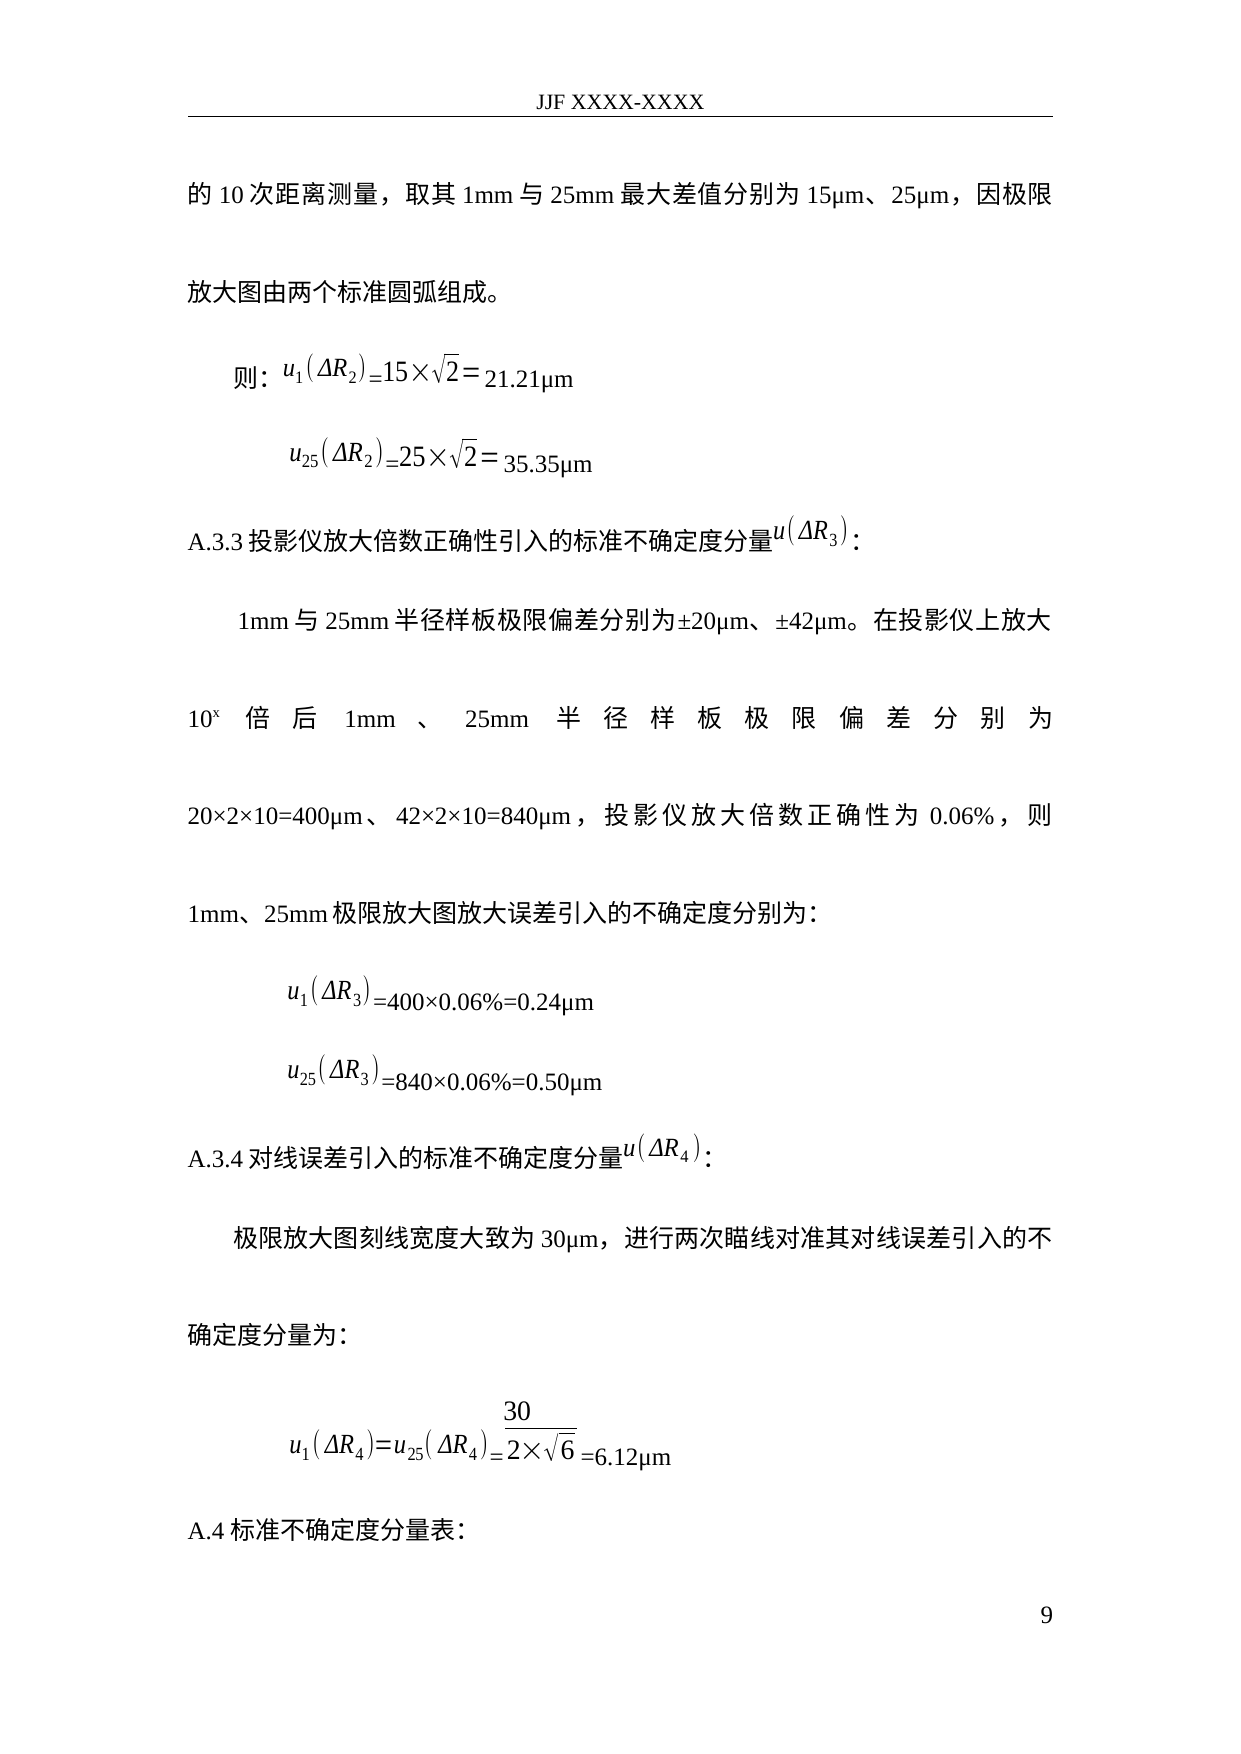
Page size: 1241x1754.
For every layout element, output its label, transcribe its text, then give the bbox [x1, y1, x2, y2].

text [187, 160, 1053, 323]
text A.4 标准不确定度分量表： [187, 1496, 1053, 1561]
text ==6.12μm [187, 1384, 1053, 1482]
text 极限放大图刻线宽度大致为30μm，进行两次瞄线对准其对线误差引入的不确定度分量为： [187, 1204, 1053, 1366]
text 1mm与25mm半径样板极限偏差分别为±20μm、±42μm。在投影仪上放大10x倍后1mm、25mm半径样板极限偏差分别为20×2×10=400μm、42×2×10=840μm，投影仪放大倍数正确性为0.06%，则1mm、25mm极限放大图放大误差引入的不确定度分别为： [187, 586, 1053, 944]
text A.3.3投影仪放大倍数正确性引入的标准不确定度分量： [187, 503, 1053, 568]
text =840×0.06%=0.50μm [187, 1041, 1053, 1106]
text 则：=21.21μm [187, 341, 1053, 406]
text A.3.4对线误差引入的标准不确定度分量： [187, 1121, 1053, 1186]
text =400×0.06%=0.24μm [187, 962, 1053, 1027]
text =35.35μm [187, 424, 1053, 489]
